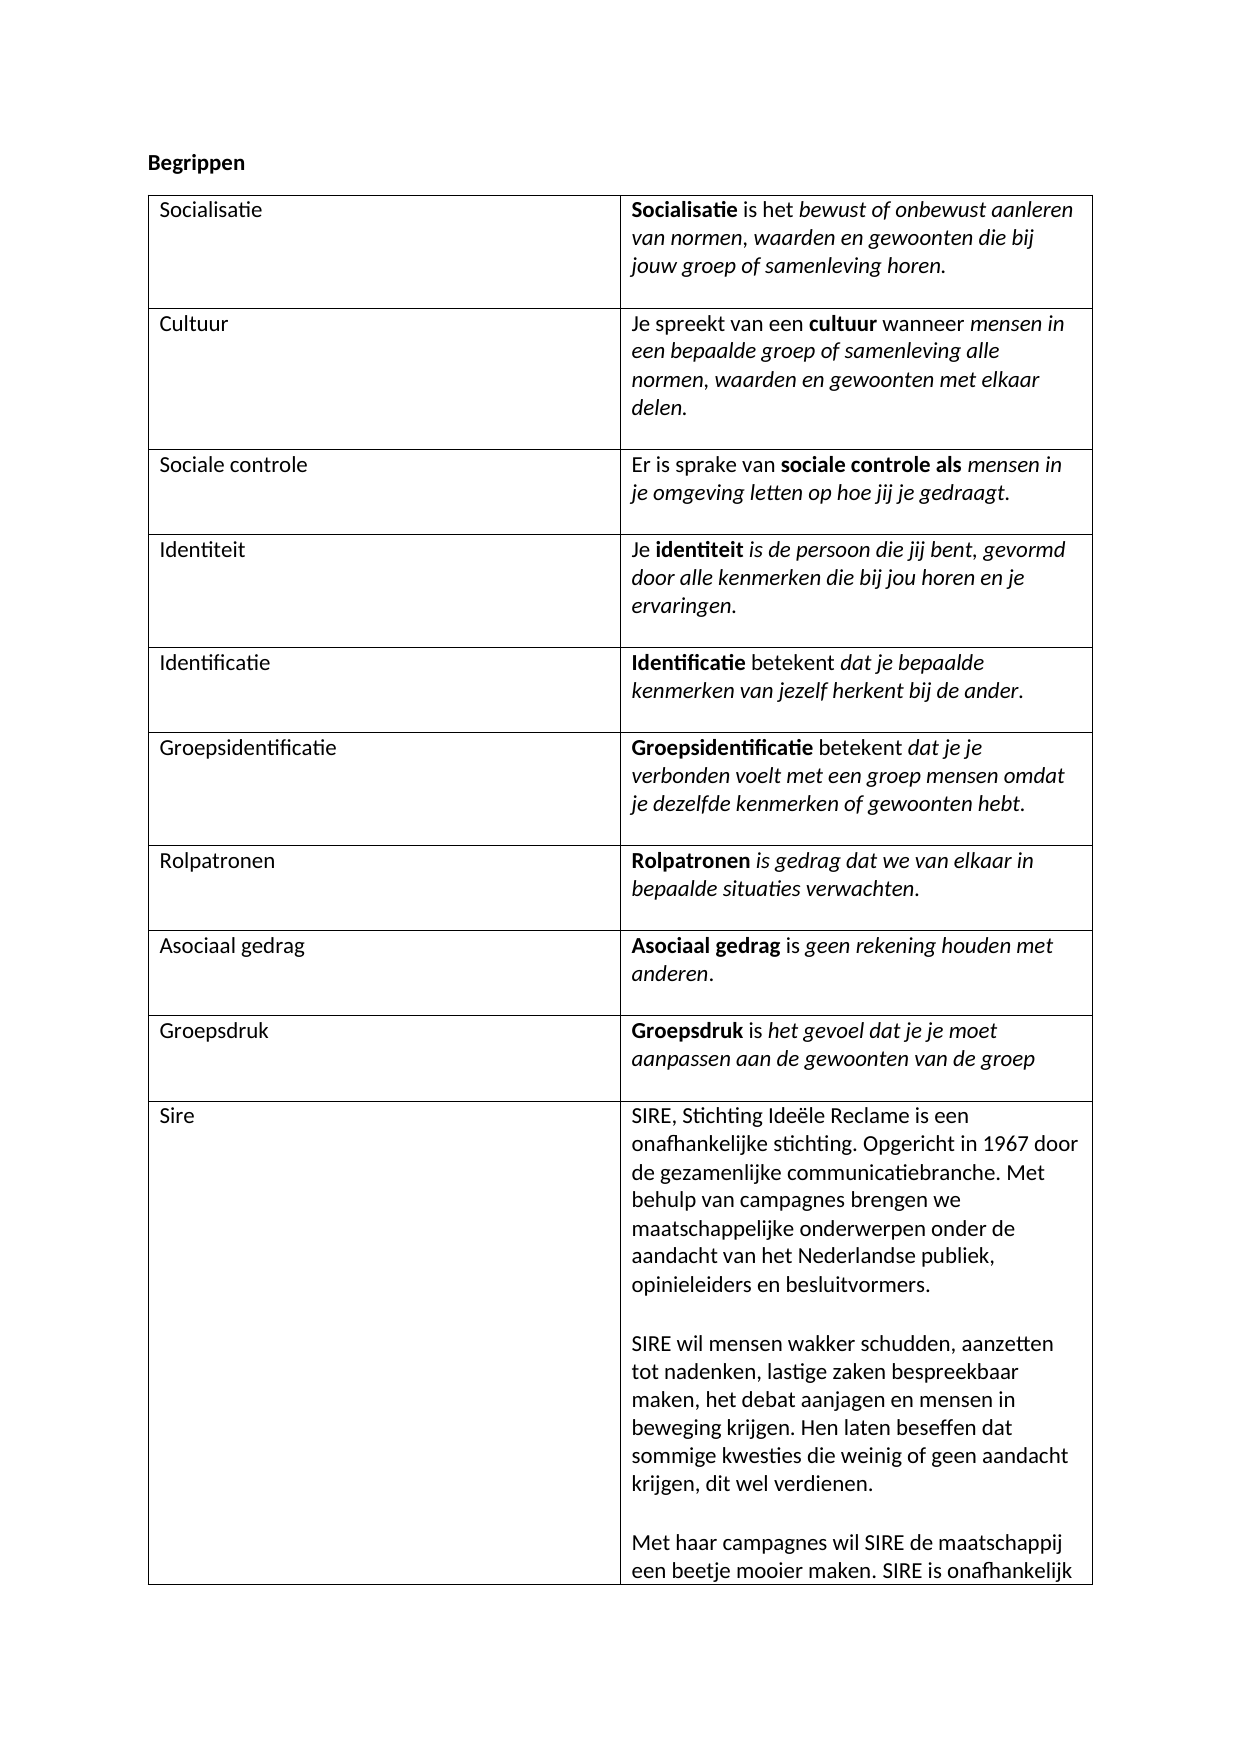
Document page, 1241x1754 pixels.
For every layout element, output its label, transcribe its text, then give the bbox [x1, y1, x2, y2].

table_cell Groepsidentificatie betekent dat je je verbonden voelt met een groep mensen omdat je dezelfde kenmerken of gewoonten hebt. [621, 733, 1092, 845]
table_cell Asociaal gedrag [149, 931, 620, 1015]
table_cell Groepsidentificatie [149, 733, 620, 845]
text Begrippen [148, 148, 1093, 176]
table_cell Cultuur [149, 309, 620, 449]
table_cell Groepsdruk is het gevoel dat je je moet aanpassen aan de gewoonten van de groep [621, 1016, 1092, 1101]
table_cell Je spreekt van een cultuur wanneer mensen in een bepaalde groep of samenleving alle normen, waarden en gewoonten met elkaar delen. [621, 309, 1092, 449]
table_cell Groepsdruk [149, 1016, 620, 1101]
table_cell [621, 1102, 1092, 1584]
table_header Socialisatie [149, 196, 620, 308]
table_cell Je identiteit is de persoon die jij bent, gevormd door alle kenmerken die bij jou horen en je ervaringen. [621, 535, 1092, 647]
table_cell Identificatie [149, 648, 620, 732]
table_cell Identiteit [149, 535, 620, 647]
table_cell Sociale controle [149, 450, 620, 534]
table_header Socialisatie is het bewust of onbewust aanleren van normen, waarden en gewoonten die bij jouw groep of samenleving horen. [621, 196, 1092, 308]
table_cell Rolpatronen is gedrag dat we van elkaar in bepaalde situaties verwachten. [621, 846, 1092, 930]
table_cell Identificatie betekent dat je bepaalde kenmerken van jezelf herkent bij de ander. [621, 648, 1092, 732]
table_cell Sire [149, 1102, 620, 1584]
table_cell Er is sprake van sociale controle als mensen in je omgeving letten op hoe jij je gedraagt. [621, 450, 1092, 534]
table_cell Rolpatronen [149, 846, 620, 930]
table_cell Asociaal gedrag is geen rekening houden met anderen. [621, 931, 1092, 1015]
